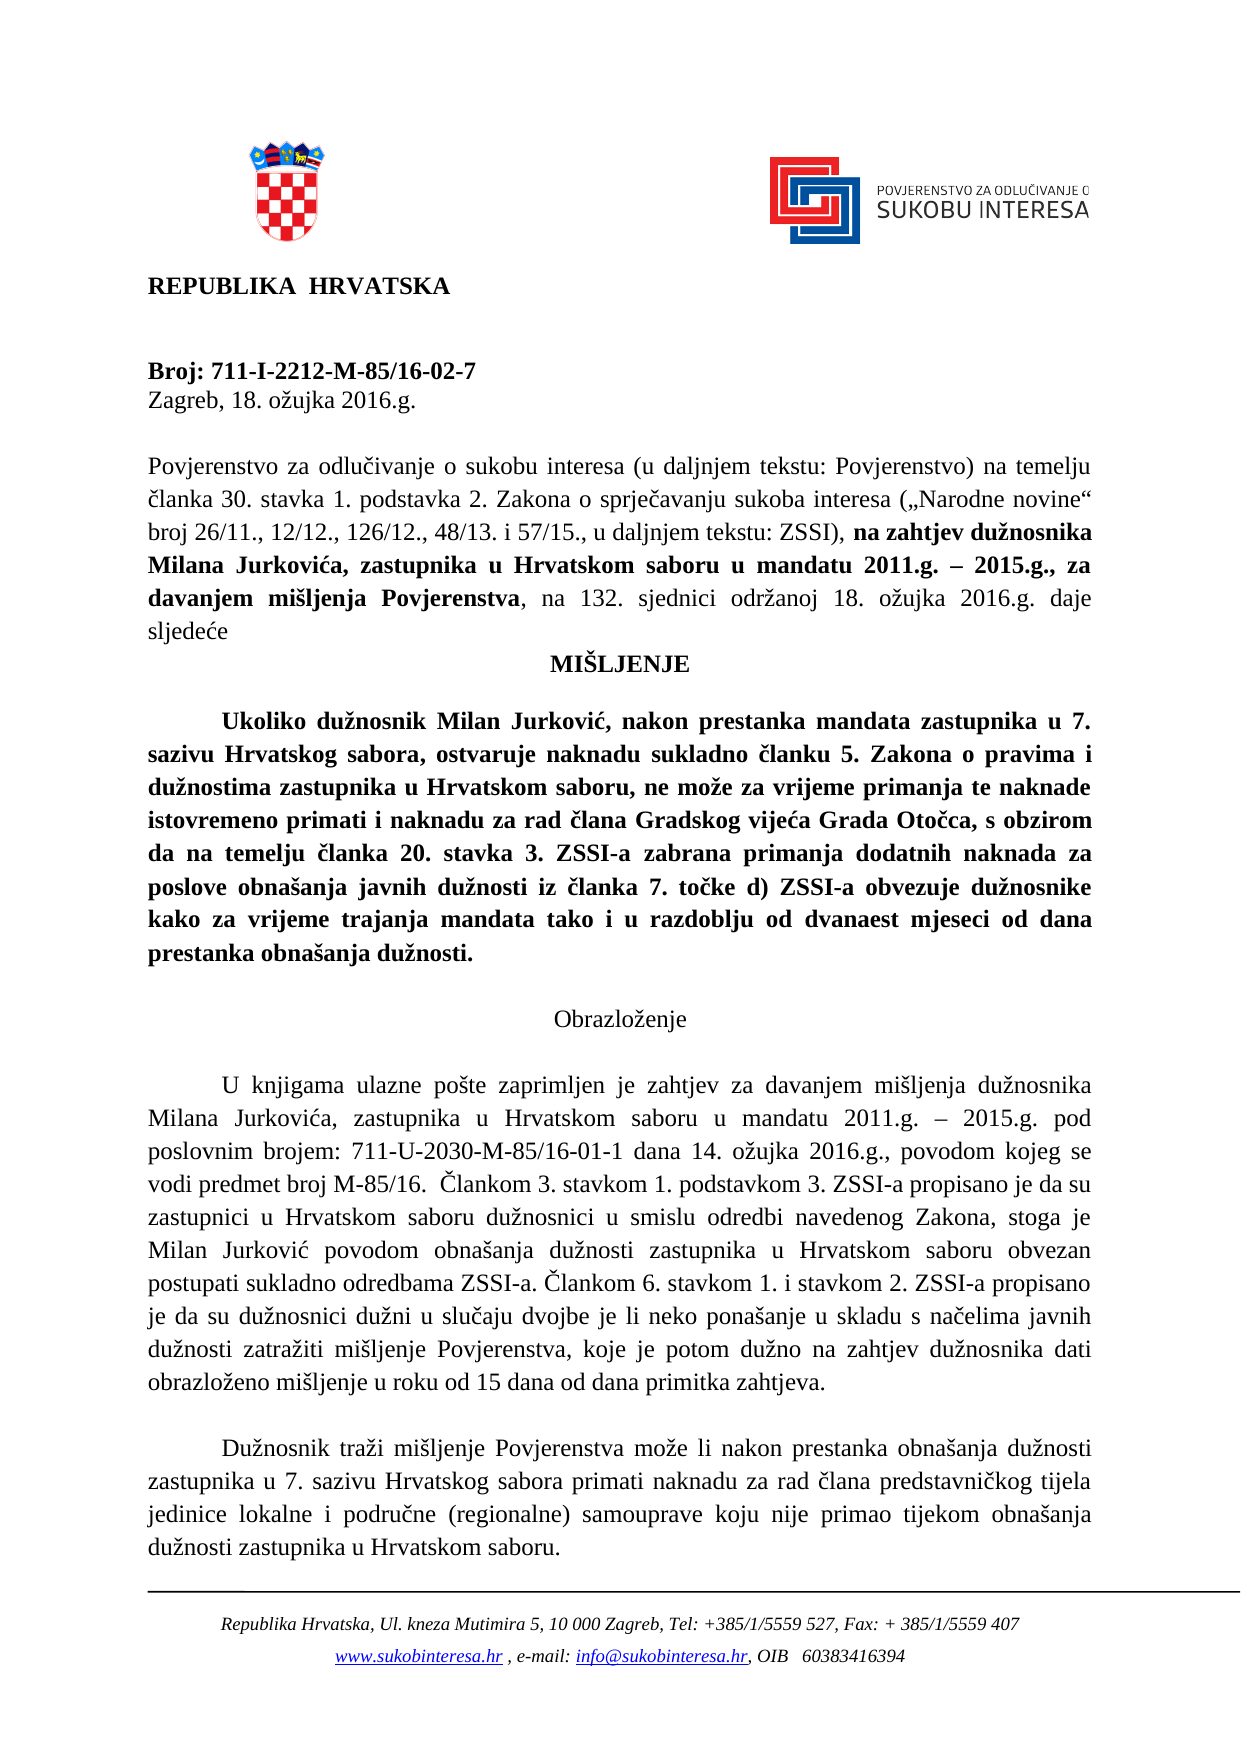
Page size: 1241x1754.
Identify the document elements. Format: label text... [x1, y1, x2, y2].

picture [770, 157, 1089, 244]
picture [246, 138, 330, 244]
text Obrazloženje [148, 1004, 1092, 1032]
text Dužnosnik traži mišljenje Povjerenstva može li nakon prestanka obnašanja dužnosti zastupnika u 7. sazivu Hrvatskog sabora primati naknadu za rad člana predstavničkog tijela jedinice lokalne i područne (regionalne) samouprave koju nije primao tijekom obnašanja dužnosti zastupnika u Hrvatskom saboru. [148, 1433, 1092, 1561]
text Zagreb, 18. ožujka 2016.g. [148, 385, 1092, 413]
text MIŠLJENJE [148, 649, 1092, 678]
text U knjigama ulazne pošte zaprimljen je zahtjev za davanjem mišljenja dužnosnika Milana Jurkovića, zastupnika u Hrvatskom saboru u mandatu 2011.g. – 2015.g. pod poslovnim brojem: 711-U-2030-M-85/16-01-1 dana 14. ožujka 2016.g., povodom kojeg se vodi predmet broj M-85/16. Člankom 3. stavkom 1. podstavkom 3. ZSSI-a propisano je da su zastupnici u Hrvatskom saboru dužnosnici u smislu odredbi navedenog Zakona, stoga je Milan Jurković povodom obnašanja dužnosti zastupnika u Hrvatskom saboru obvezan postupati sukladno odredbama ZSSI-a. Člankom 6. stavkom 1. i stavkom 2. ZSSI-a propisano je da su dužnosnici dužni u slučaju dvojbe je li neko ponašanje u skladu s načelima javnih dužnosti zatražiti mišljenje Povjerenstva, koje je potom dužno na zahtjev dužnosnika dati obrazloženo mišljenje u roku od 15 dana od dana primitka zahtjeva. [148, 1070, 1092, 1396]
text Ukoliko dužnosnik Milan Jurković, nakon prestanka mandata zastupnika u 7. sazivu Hrvatskog sabora, ostvaruje naknadu sukladno članku 5. Zakona o pravima i dužnostima zastupnika u Hrvatskom saboru, ne može za vrijeme primanja te naknade istovremeno primati i naknadu za rad člana Gradskog vijeća Grada Otočca, s obzirom da na temelju članka 20. stavka 3. ZSSI-a zabrana primanja dodatnih naknada za poslove obnašanja javnih dužnosti iz članka 7. točke d) ZSSI-a obvezuje dužnosnike kako za vrijeme trajanja mandata tako i u razdoblju od dvanaest mjeseci od dana prestanka obnašanja dužnosti. [148, 706, 1092, 966]
text Povjerenstvo za odlučivanje o sukobu interesa (u daljnjem tekstu: Povjerenstvo) na temelju članka 30. stavka 1. podstavka 2. Zakona o sprječavanju sukoba interesa („Narodne novine“ broj 26/11., 12/12., 126/12., 48/13. i 57/15., u daljnjem tekstu: ZSSI), na zahtjev dužnosnika Milana Jurkovića, zastupnika u Hrvatskom saboru u mandatu 2011.g. – 2015.g., za davanjem mišljenja Povjerenstva, na 132. sjednici održanoj 18. ožujka 2016.g. daje sljedeće [148, 451, 1092, 645]
